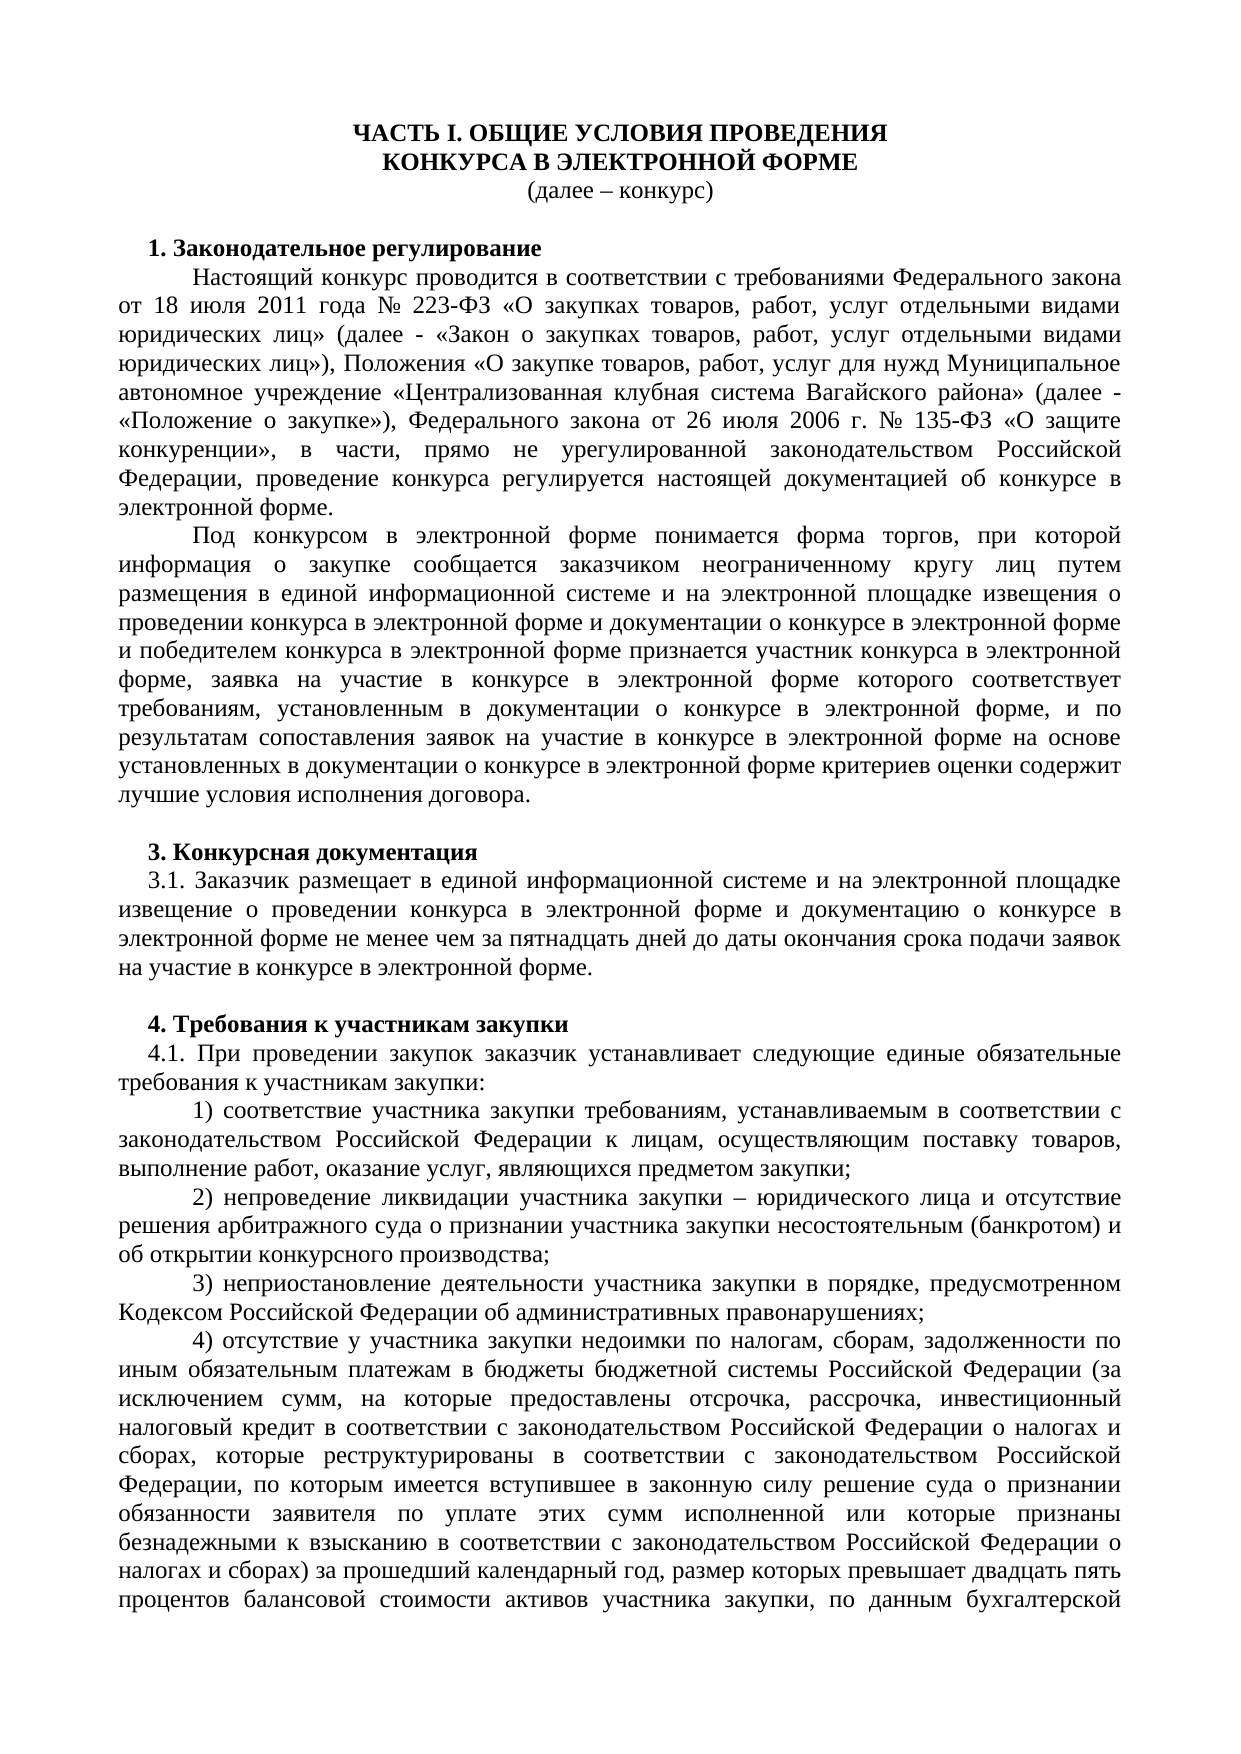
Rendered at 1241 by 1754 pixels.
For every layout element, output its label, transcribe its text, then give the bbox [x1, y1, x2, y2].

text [118, 1326, 1122, 1613]
text (далее – конкурс) [118, 176, 1122, 204]
text Настоящий конкурс проводится в соответствии с требованиями Федерального закона от 18 июля 2011 года № 223-ФЗ «О закупках товаров, работ, услуг отдельными видами юридических лиц» (далее - «Закон о закупках товаров, работ, услуг отдельными видами юридических лиц»), Положения «О закупке товаров, работ, услуг для нужд Муниципальное автономное учреждение «Централизованная клубная система Вагайского района» (далее - «Положение о закупке»), Федерального закона от 26 июля . № 135-ФЗ «О защите конкуренции», в части, прямо не урегулированной законодательством Российской Федерации, проведение конкурса регулируется настоящей документацией об конкурсе в электронной форме. [118, 262, 1122, 521]
text 3. Конкурсная документация [118, 837, 1122, 866]
text 1. Законодательное регулирование [118, 233, 1122, 262]
text 1) соответствие участника закупки требованиям, устанавливаемым в соответствии с законодательством Российской Федерации к лицам, осуществляющим поставку товаров, выполнение работ, оказание услуг, являющихся предметом закупки; [118, 1096, 1122, 1182]
text 3.1. Заказчик размещает в единой информационной системе и на электронной площадке извещение о проведении конкурса в электронной форме и документацию о конкурсе в электронной форме не менее чем за пятнадцать дней до даты окончания срока подачи заявок на участие в конкурсе в электронной форме. [118, 866, 1122, 981]
title ЧАСТЬ I. ОБЩИЕ УСЛОВИЯ ПРОВЕДЕНИЯ [118, 118, 1122, 147]
text 4.1. При проведении закупок заказчик устанавливает следующие единые обязательные требования к участникам закупки: [118, 1038, 1122, 1096]
text 3) неприостановление деятельности участника закупки в порядке, предусмотренном Кодексом Российской Федерации об административных правонарушениях; [118, 1268, 1122, 1326]
text 4. Требования к участникам закупки [118, 1009, 1122, 1038]
text 2) непроведение ликвидации участника закупки – юридического лица и отсутствие решения арбитражного суда о признании участника закупки несостоятельным (банкротом) и об открытии конкурсного производства; [118, 1182, 1122, 1268]
text Под конкурсом в электронной форме понимается форма торгов, при которой информация о закупке сообщается заказчиком неограниченному кругу лиц путем размещения в единой информационной системе и на электронной площадке извещения о проведении конкурса в электронной форме и документации о конкурсе в электронной форме и победителем конкурса в электронной форме признается участник конкурса в электронной форме, заявка на участие в конкурсе в электронной форме которого соответствует требованиям, установленным в документации о конкурсе в электронной форме, и по результатам сопоставления заявок на участие в конкурсе в электронной форме на основе установленных в документации о конкурсе в электронной форме критериев оценки содержит лучшие условия исполнения договора. [118, 521, 1122, 808]
title КОНКУРСА В ЭЛЕКТРОННОЙ ФОРМЕ [118, 147, 1122, 176]
